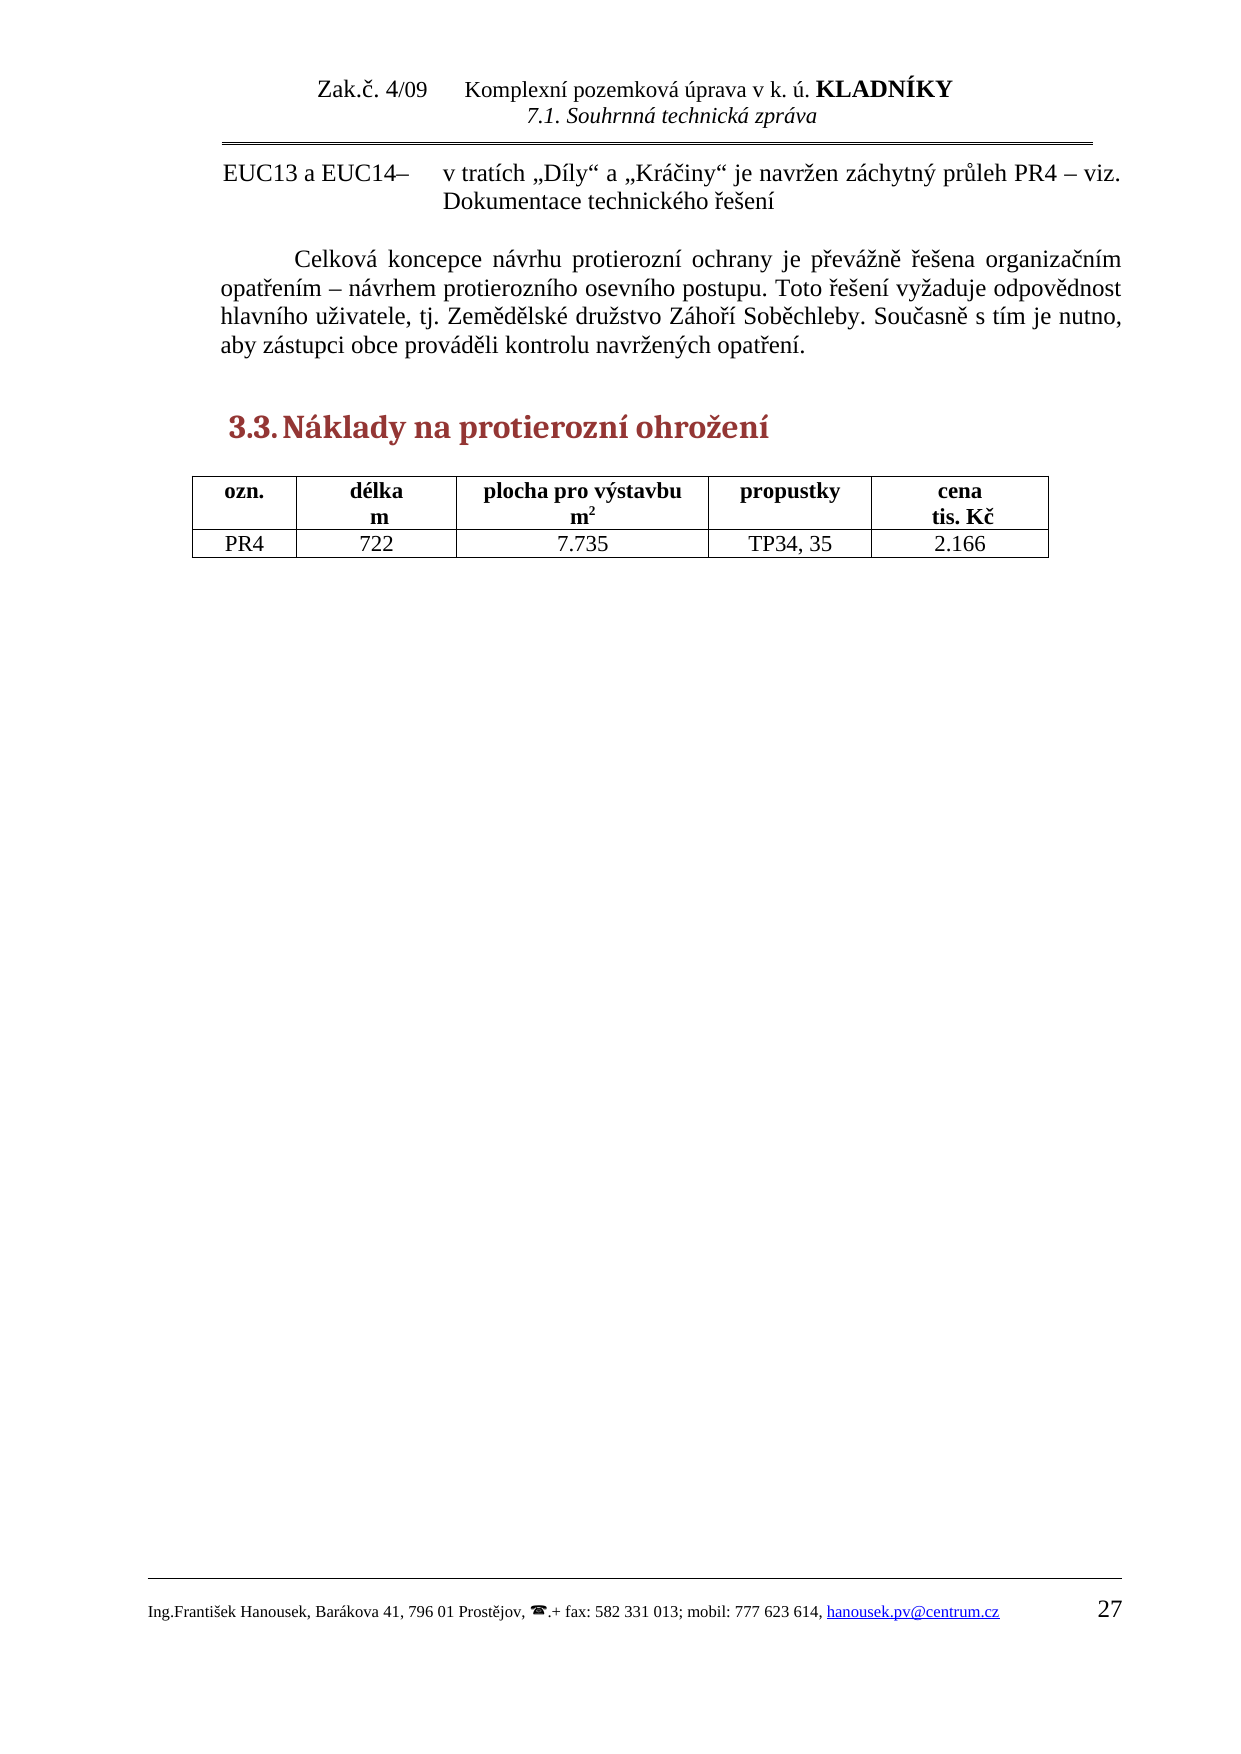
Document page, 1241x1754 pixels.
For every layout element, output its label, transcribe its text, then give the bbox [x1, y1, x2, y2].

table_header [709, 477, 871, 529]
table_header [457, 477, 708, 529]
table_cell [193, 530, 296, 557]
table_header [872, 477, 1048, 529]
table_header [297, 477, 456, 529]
list Celková koncepce návrhu protierozní ochrany je převážně řešena organizačním opatřením – návrhem protierozního osevního postupu. Toto řešení vyžaduje odpovědnost hlavního uživatele, tj. Zemědělské družstvo Záhoří Soběchleby. Současně s tím je nutno, aby zástupci obce prováděli kontrolu navržených opatření. [220, 244, 1122, 359]
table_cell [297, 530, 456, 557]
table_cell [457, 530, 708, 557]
subtitle Náklady na protierozní ohrožení [229, 408, 1122, 447]
list EUC13 a EUC14– v tratích „Díly“ a „Kráčiny“ je navržen záchytný průleh PR4 – viz. Dokumentace technického řešení [223, 158, 1122, 215]
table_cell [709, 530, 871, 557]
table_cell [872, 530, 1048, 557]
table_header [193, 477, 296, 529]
